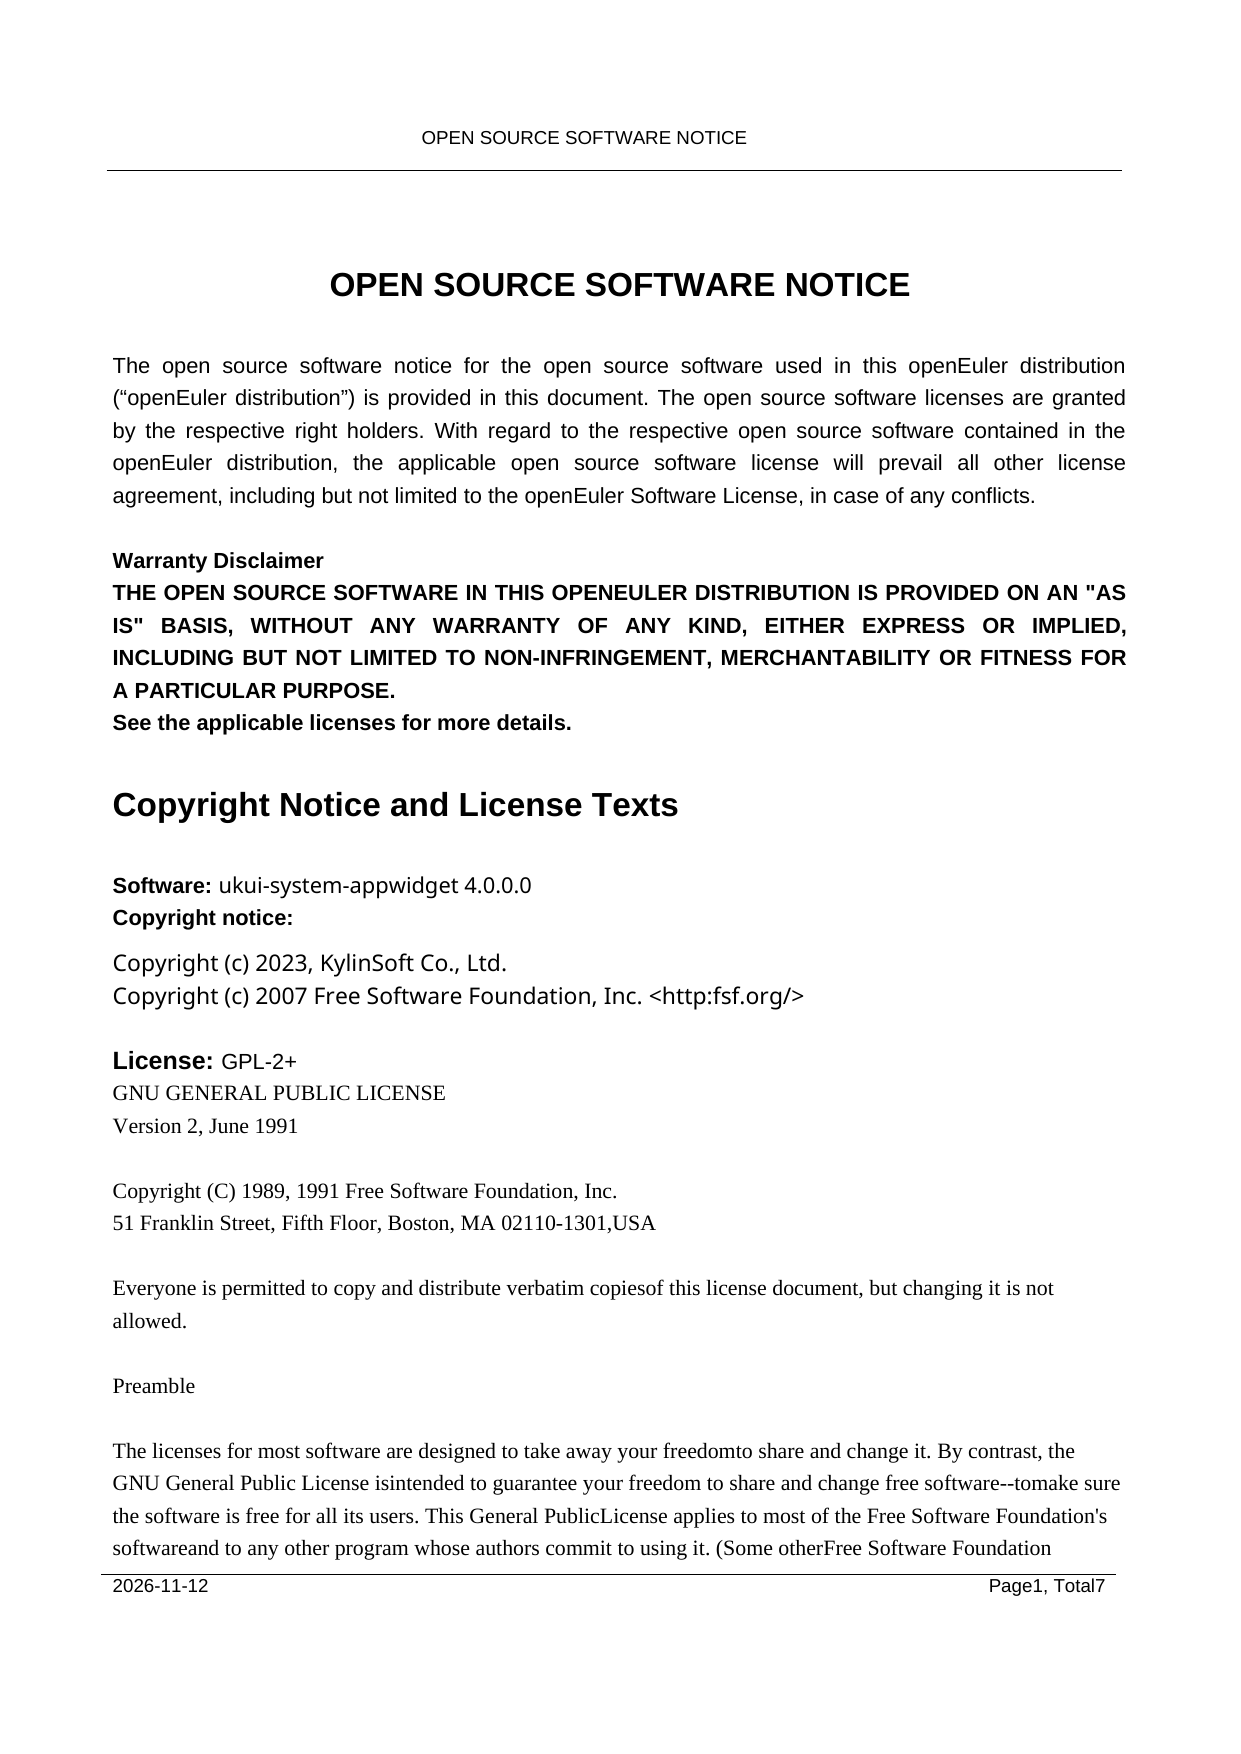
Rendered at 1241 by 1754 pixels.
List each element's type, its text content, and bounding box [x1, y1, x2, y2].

text OPEN SOURCE SOFTWARE NOTICE [112, 251, 1128, 316]
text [112, 1434, 1128, 1564]
text Copyright notice: [112, 901, 1128, 934]
text Preamble [112, 1369, 1128, 1402]
text Copyright Notice and License Texts [112, 771, 1128, 836]
text 51 Franklin Street, Fifth Floor, Boston, MA 02110-1301,USA [112, 1207, 1128, 1239]
text Copyright (C) 1989, 1991 Free Software Foundation, Inc. [112, 1174, 1128, 1207]
text Version 2, June 1991 [112, 1109, 1128, 1142]
text The open source software notice for the open source software used in this openEuler distribution (“openEuler distribution”) is provided in this document. The open source software licenses are granted by the respective right holders. With regard to the respective open source software contained in the openEuler distribution, the applicable open source software license will prevail all other license agreement, including but not limited to the openEuler Software License, in case of any conflicts. [112, 349, 1128, 511]
text Warranty Disclaimer [112, 544, 1128, 576]
text Copyright (c) 2023, KylinSoft Co., Ltd. Copyright (c) 2007 Free Software Foundation, Inc. <http:fsf.org/> [112, 947, 1128, 1044]
text THE OPEN SOURCE SOFTWARE IN THIS OPENEULER DISTRIBUTION IS PROVIDED ON AN "AS IS" BASIS, WITHOUT ANY WARRANTY OF ANY KIND, EITHER EXPRESS OR IMPLIED, INCLUDING BUT NOT LIMITED TO NON-INFRINGEMENT, MERCHANTABILITY OR FITNESS FOR A PARTICULAR PURPOSE. See the applicable licenses for more details. [112, 576, 1128, 739]
title Software: ukui-system-appwidget 4.0.0.0 [112, 869, 1128, 901]
text Everyone is permitted to copy and distribute verbatim copiesof this license document, but changing it is not allowed. [112, 1272, 1128, 1337]
text License: GPL-2+ [112, 1044, 1128, 1077]
text GNU GENERAL PUBLIC LICENSE [112, 1077, 1128, 1109]
